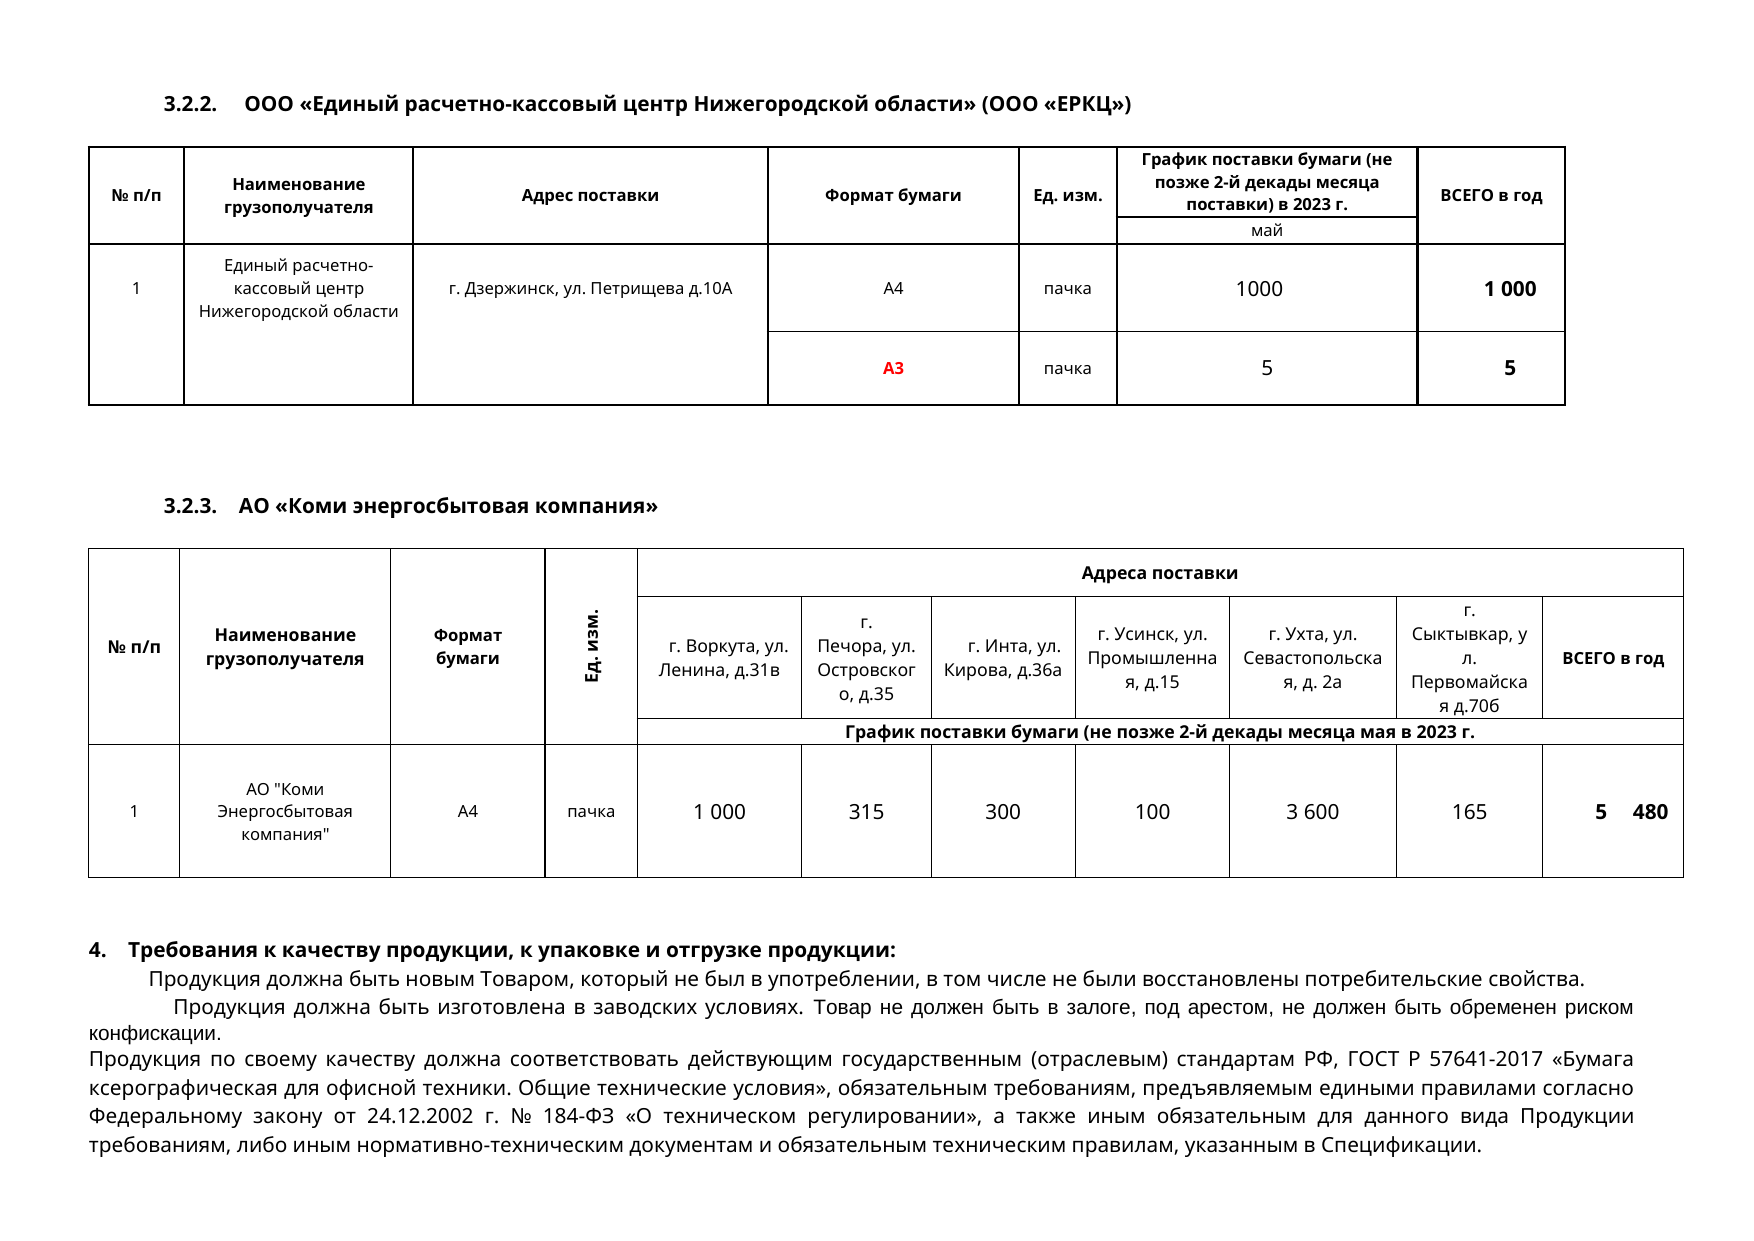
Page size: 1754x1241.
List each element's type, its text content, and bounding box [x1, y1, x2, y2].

table_cell г. Воркута, ул. Ленина, д.31в [638, 597, 801, 718]
table_cell 480 [1543, 745, 1683, 877]
table_header Формат бумаги [769, 148, 1018, 243]
table_header Адрес поставки [414, 148, 767, 243]
table_cell пачка [1020, 332, 1116, 403]
table_header № п/п [89, 549, 179, 744]
table_cell 1 [89, 745, 179, 877]
table_cell 100 [1076, 745, 1229, 877]
table_cell 3 600 [1230, 745, 1396, 877]
table_cell ВСЕГО в год [1543, 597, 1683, 718]
table_cell 165 [1397, 745, 1542, 877]
table_cell АО "Коми Энергосбытовая компания" [180, 745, 390, 877]
table_cell май [1118, 218, 1416, 243]
table_header График поставки бумаги (не позже 2-й декады месяца поставки) в 2023 г. [1118, 148, 1416, 216]
table_cell пачка [546, 745, 637, 877]
table_cell 5 [1118, 332, 1416, 403]
table_header Ед. изм. [546, 549, 637, 744]
table_cell А3 [769, 332, 1018, 403]
table_cell 1 000 [1419, 245, 1564, 331]
table_cell 315 [802, 745, 931, 877]
table_cell 1 [90, 245, 183, 331]
table_header ВСЕГО в год [1419, 148, 1564, 243]
table_cell г. Ухта, ул. Севастопольская, д. 2а [1230, 597, 1396, 718]
table_header Адреса поставки [638, 549, 1683, 596]
table_cell пачка [1020, 245, 1116, 331]
table_cell 1000 [1118, 245, 1416, 331]
table_cell [414, 331, 767, 403]
table_header Наименование грузополучателя [180, 549, 390, 744]
table_cell г. Инта, ул. Кирова, д.36а [932, 597, 1075, 718]
list ООО «Единый расчетно-кассовый центр Нижегородской области» (ООО «ЕРКЦ») [164, 89, 1586, 117]
text Продукция должна быть изготовлена в заводских условиях. Товар не должен быть в залоге, под арестом, не должен быть обременен риском конфискации. [89, 992, 1636, 1044]
table_cell г. Усинск, ул. Промышленная, д.15 [1076, 597, 1229, 718]
table_cell 1 000 [638, 745, 801, 877]
table_cell [90, 331, 183, 403]
table_header Ед. изм. [1020, 148, 1116, 243]
table_cell г. Печора, ул. Островского, д.35 [802, 597, 931, 718]
table_cell г. Дзержинск, ул. Петрищева д.10А [414, 245, 767, 331]
table_cell График поставки бумаги (не позже 2-й декады месяца мая в 2023 г. [638, 719, 1683, 744]
table_cell А4 [391, 745, 544, 877]
table_cell 5 [1419, 332, 1564, 403]
text Продукция должна быть новым Товаром, который не был в употреблении, в том числе не были восстановлены потребительские свойства. [89, 964, 1636, 992]
table_cell Единый расчетно-кассовый центр Нижегородской области [185, 245, 412, 331]
table_cell г. Сыктывкар, ул. Первомайская д.70б [1397, 597, 1542, 718]
table_header Формат бумаги [391, 549, 544, 744]
list Требования к качеству продукции, к упаковке и отгрузке продукции: [89, 935, 1636, 964]
table_cell 300 [932, 745, 1075, 877]
table_cell А4 [769, 245, 1018, 331]
table_cell [185, 331, 412, 403]
text Продукция по своему качеству должна соответствовать действующим государственным (отраслевым) стандартам РФ, ГОСТ Р 57641-2017 «Бумага ксерографическая для офисной техники. Общие технические условия», обязательным требованиям, предъявляемым едиными правилами согласно Федеральному закону от 24.12.2002 г. № 184-ФЗ «О техническом регулировании», а также иным обязательным для данного вида Продукции требованиям, либо иным нормативно-техническим документам и обязательным техническим правилам, указанным в Спецификации. [89, 1044, 1636, 1158]
list АО «Коми энергосбытовая компания» [164, 491, 1586, 519]
table_header № п/п [90, 148, 183, 243]
table_header Наименование грузополучателя [185, 148, 412, 243]
